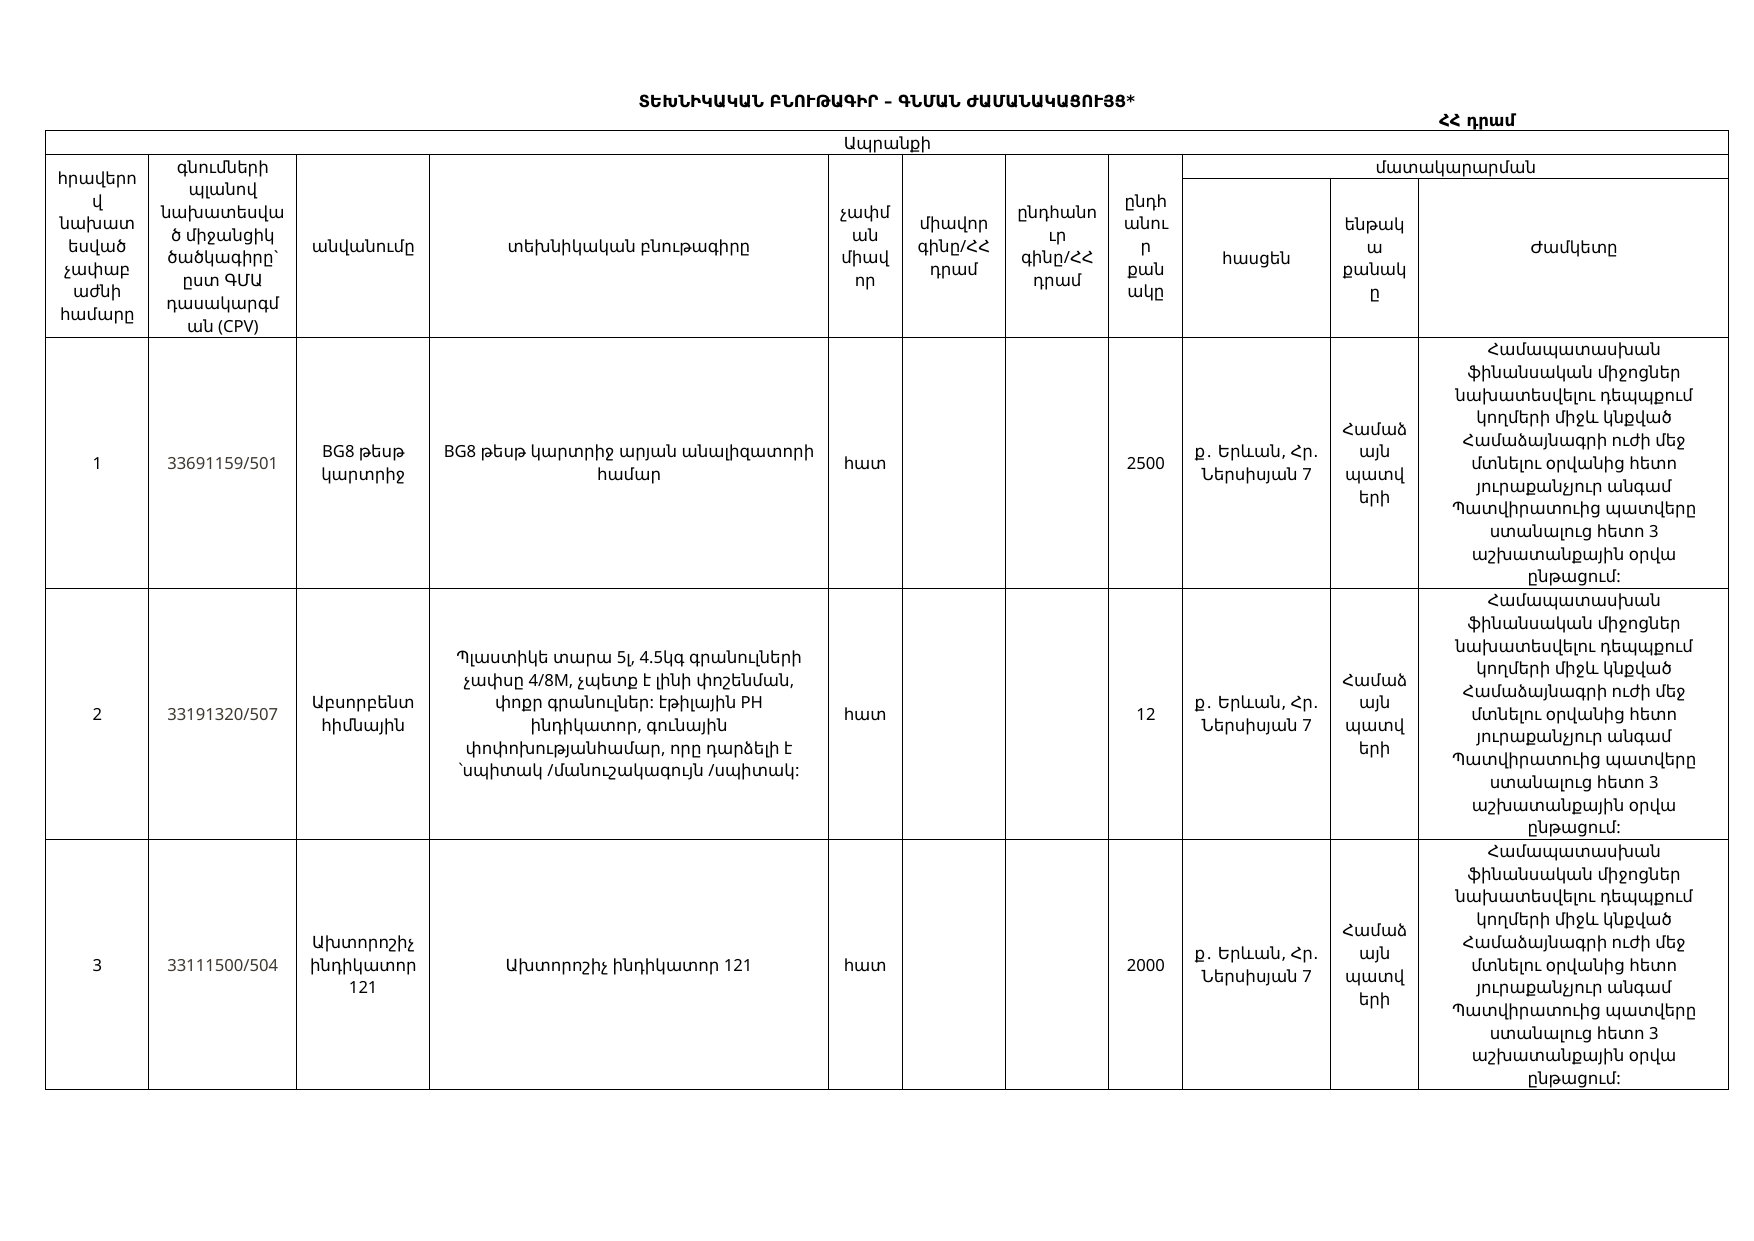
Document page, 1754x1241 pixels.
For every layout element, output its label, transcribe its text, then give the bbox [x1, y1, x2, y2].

table_cell գնումների պլանով նախատեսված միջանցիկ ծածկագիրը` ըստ ԳՄԱ դասակարգման (CPV) [149, 155, 296, 337]
table_cell ք․ Երևան, Հր․ Ներսիսյան 7 [1183, 589, 1330, 838]
table_cell [903, 840, 1005, 1089]
table_cell 33691159/501 [149, 338, 296, 588]
table_cell BG8 թեսթ կարտրիջ [297, 338, 429, 588]
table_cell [1419, 840, 1728, 1089]
table_cell տեխնիկական բնութագիրը [430, 155, 828, 337]
text ՀՀ դրամ [75, 111, 1698, 130]
table_cell Համաձայն պատվերի [1331, 589, 1418, 838]
table_cell [903, 589, 1005, 838]
table_cell միավոր գինը/ՀՀ դրամ [903, 155, 1005, 337]
text ՏԵԽՆԻԿԱԿԱՆ ԲՆՈՒԹԱԳԻՐ – ԳՆՄԱՆ ԺԱՄԱՆԱԿԱՑՈՒՅՑ* [75, 92, 1698, 111]
table_cell Ախտորոշիչ ինդիկատոր 121 [430, 840, 828, 1089]
table_cell հասցեն [1183, 179, 1330, 337]
table_cell [1006, 338, 1108, 588]
table_cell 3 [46, 840, 148, 1089]
table_cell Համաձայն պատվերի [1331, 840, 1418, 1089]
table_cell 2000 [1109, 840, 1182, 1089]
table_cell 12 [1109, 589, 1182, 838]
table_cell Ժամկետը [1419, 179, 1728, 337]
table_cell Ախտորոշիչ ինդիկատոր 121 [297, 840, 429, 1089]
table_cell 33191320/507 [149, 589, 296, 838]
table_cell [1006, 840, 1108, 1089]
table_cell Համաձայն պատվերի [1331, 338, 1418, 588]
table_cell Պլաստիկե տարա 5լ, 4.5կգ գրանուլների չափսը 4/8M, չպետք է լինի փոշենման, փոքր գրանուլներ: էթիլային PH ինդիկատոր, գունային փոփոխությանհամար, որը դարձելի է ՝սպիտակ /մանուշակագույն /սպիտակ: [430, 589, 828, 838]
table_cell հատ [829, 840, 902, 1089]
table_cell [903, 338, 1005, 588]
table_cell 33111500/504 [149, 840, 296, 1089]
table_cell 1 [46, 338, 148, 588]
table_cell ք․ Երևան, Հր․ Ներսիսյան 7 [1183, 338, 1330, 588]
table_cell ընդհանուր գինը/ՀՀ դրամ [1006, 155, 1108, 337]
table_cell մատակարարման [1183, 155, 1728, 178]
table_cell ընդհանուր քանակը [1109, 155, 1182, 337]
table_header Ապրանքի [46, 131, 1728, 154]
table_cell Աբսորբենտ հիմնային [297, 589, 429, 838]
table_cell [1006, 589, 1108, 838]
table_cell անվանումը [297, 155, 429, 337]
table_cell 2 [46, 589, 148, 838]
table_cell ենթակա քանակը [1331, 179, 1418, 337]
table_cell հատ [829, 338, 902, 588]
table_cell 2500 [1109, 338, 1182, 588]
table_cell հրավերով նախատեսված չափաբաժնի համարը [46, 155, 148, 337]
table_cell BG8 թեսթ կարտրիջ արյան անալիզատորի համար [430, 338, 828, 588]
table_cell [1183, 840, 1330, 1089]
table_cell չափման միավոր [829, 155, 902, 337]
table_cell հատ [829, 589, 902, 838]
